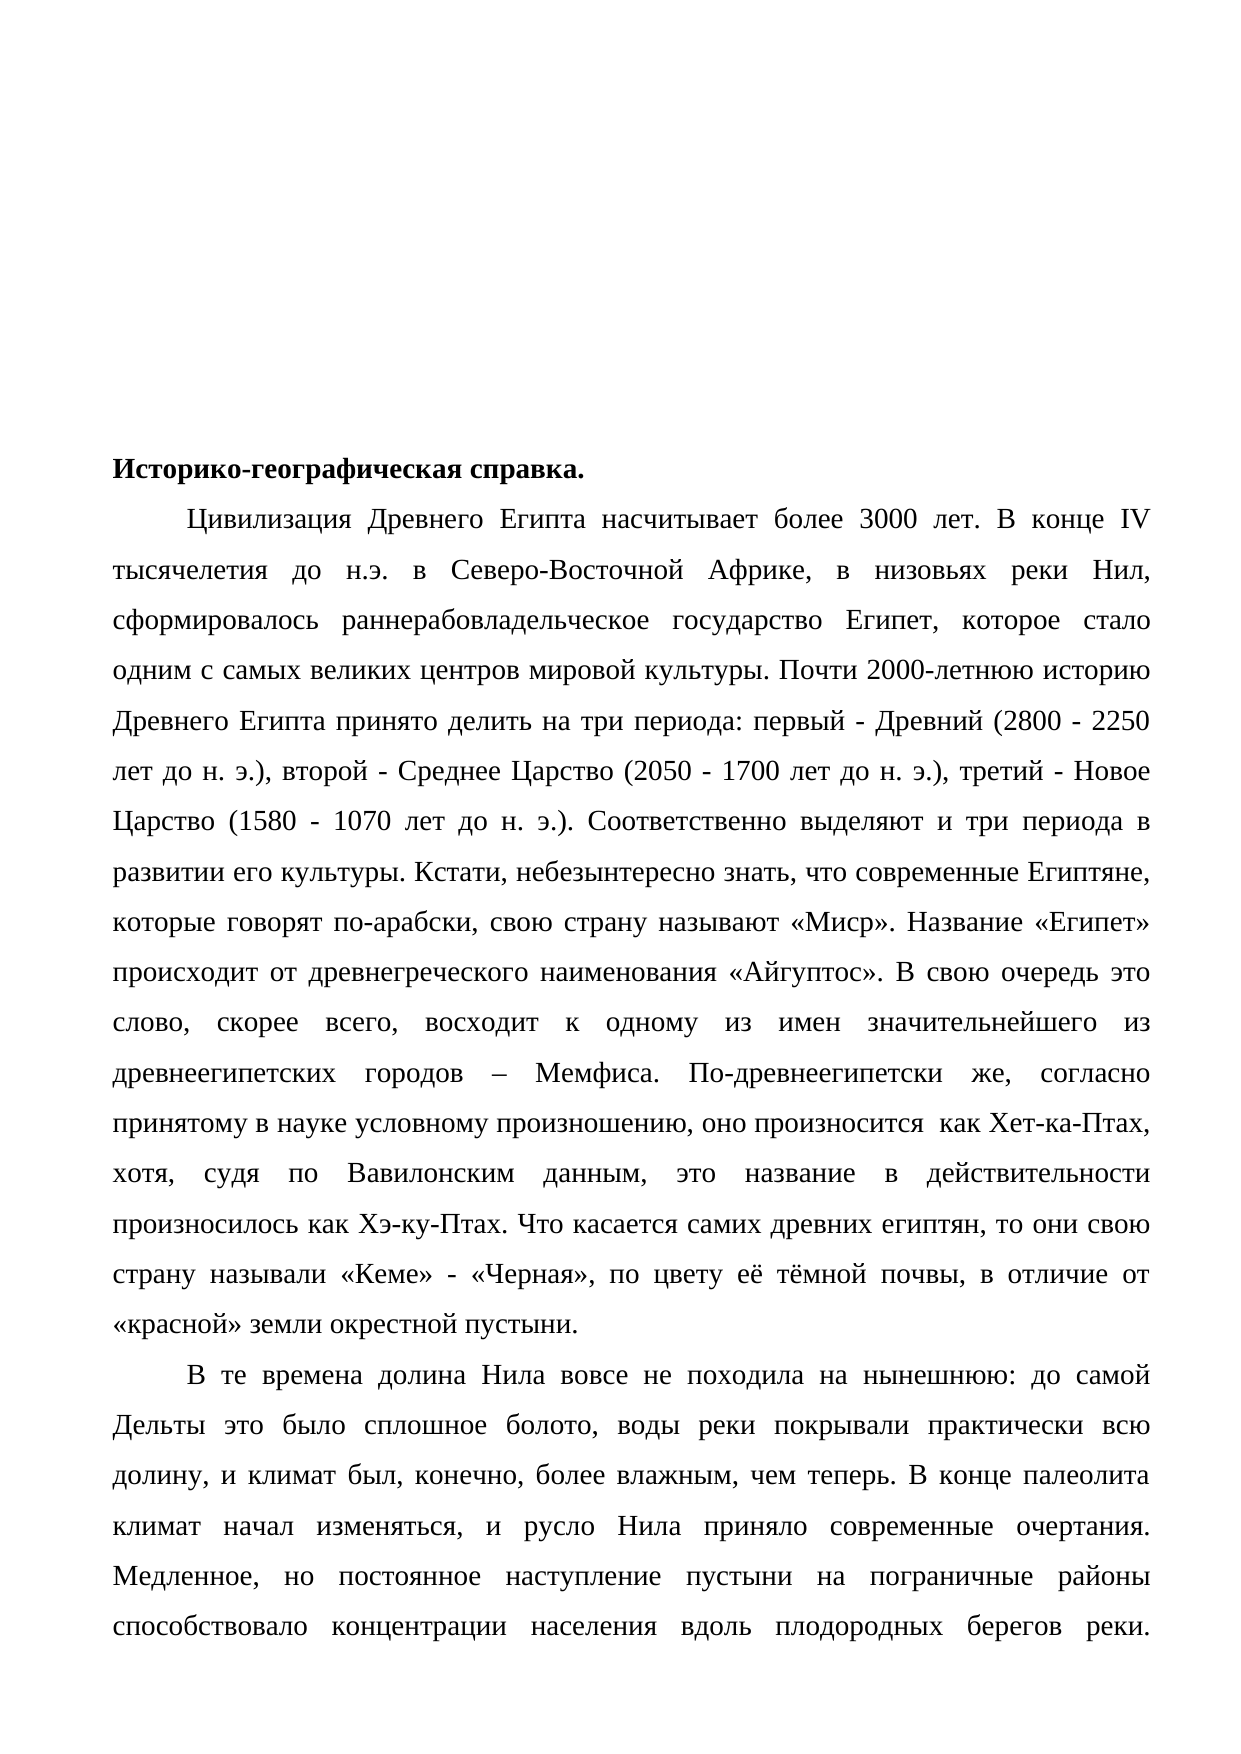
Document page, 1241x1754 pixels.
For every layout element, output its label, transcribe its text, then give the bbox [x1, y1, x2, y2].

text Историко-географическая справка. [112, 451, 1152, 485]
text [112, 1357, 1152, 1642]
text Цивилизация Древнего Египта насчитывает более 3000 лет. В конце IV тысячелетия до н.э. в Северо-Восточной Африке, в низовьях реки Нил, сформировалось раннерабовладельческое государство Египет, которое стало одним с самых великих центров мировой культуры. Почти 2000-летнюю историю Древнего Египта принято делить на три периода: первый - Древний (2800 - 2250 лет до н. э.), второй - Среднее Царство (2050 - 1700 лет до н. э.), третий - Новое Царство (1580 - 1070 лет до н. э.). Соответственно выделяют и три периода в развитии его культуры. Кстати, небезынтересно знать, что современные Египтяне, которые говорят по-арабски, свою страну называют «Миср». Название «Египет» происходит от древнегреческого наименования «Айгуптос». В свою очередь это слово, скорее всего, восходит к одному из имен значительнейшего из древнеегипетских городов – Мемфиса. По-древнеегипетски же, согласно принятому в науке условному произношению, оно произносится как Хет-ка-Птах, хотя, судя по Вавилонским данным, это название в действительности произносилось как Хэ-ку-Птах. Что касается самих древних египтян, то они свою страну называли «Кеме» - «Черная», по цвету её тёмной почвы, в отличие от «красной» земли окрестной пустыни. [112, 501, 1152, 1340]
